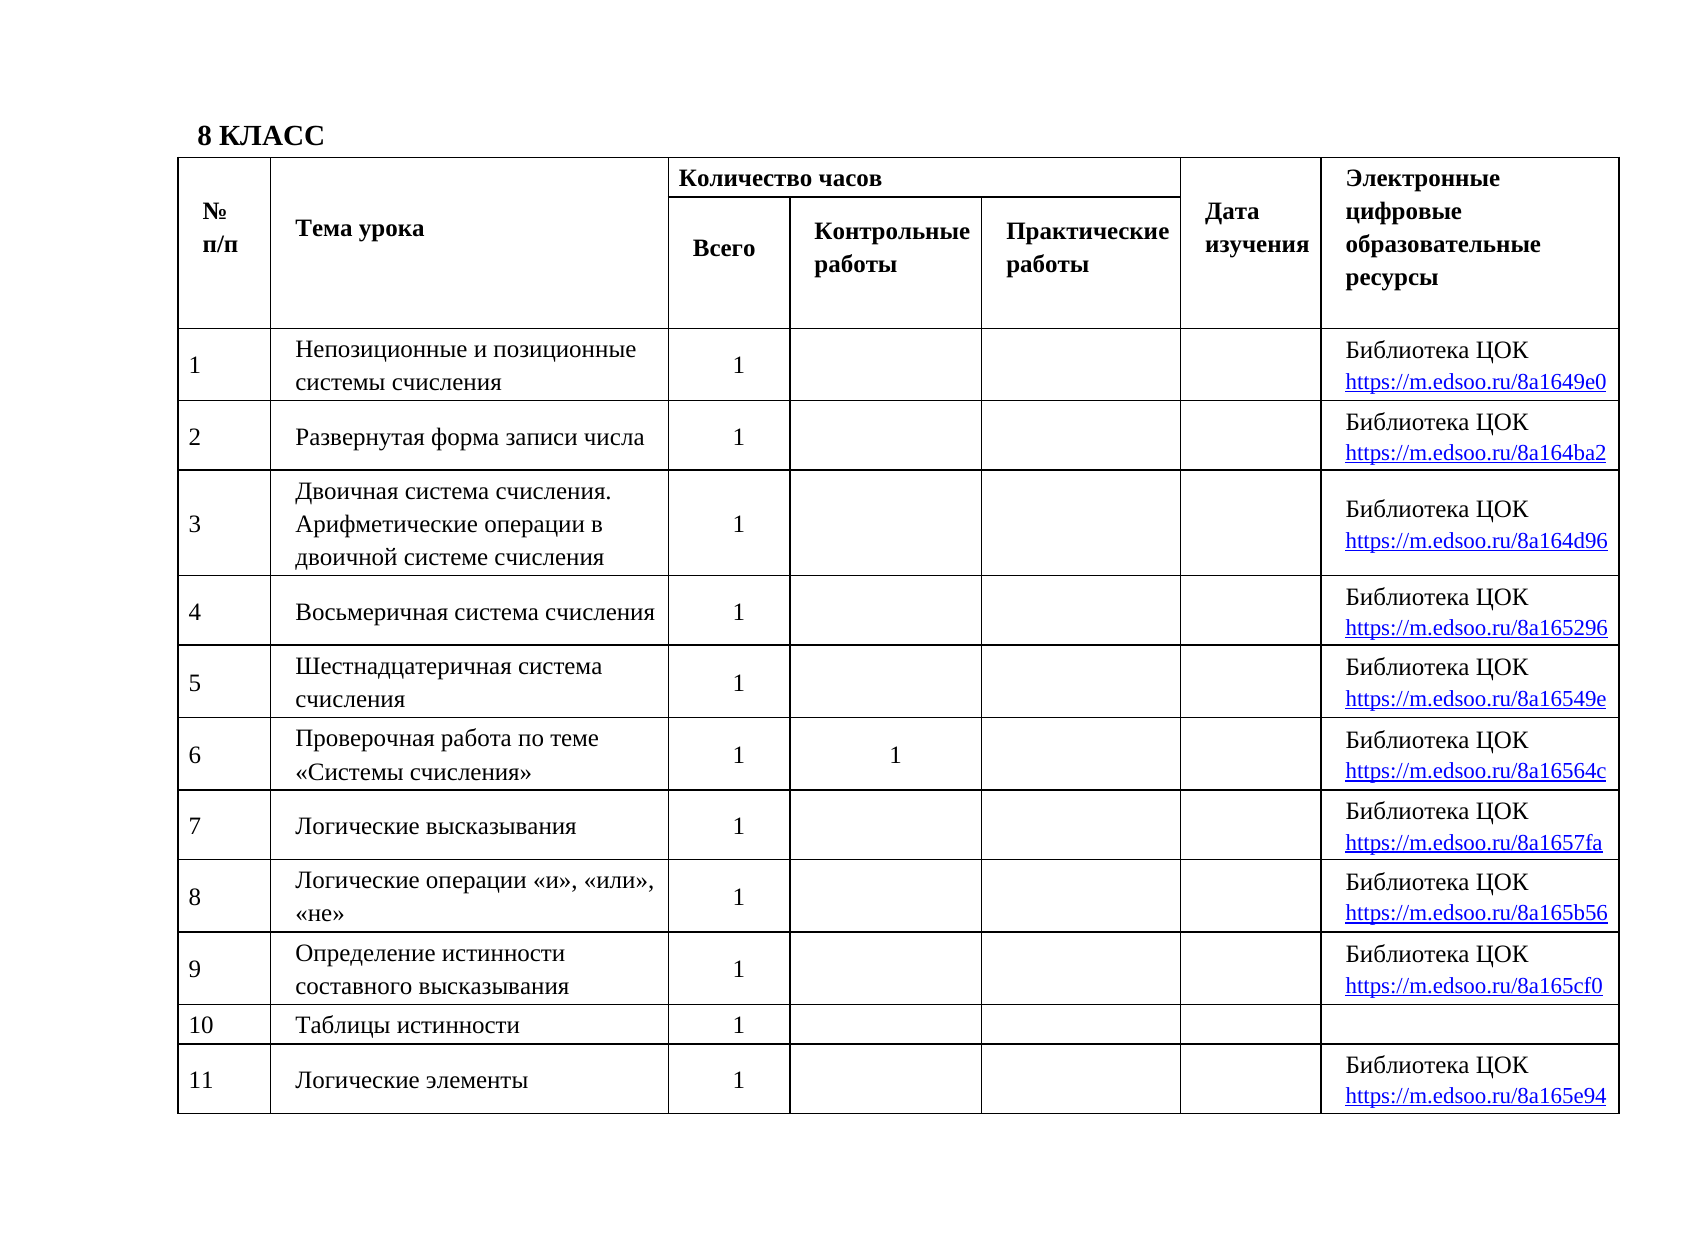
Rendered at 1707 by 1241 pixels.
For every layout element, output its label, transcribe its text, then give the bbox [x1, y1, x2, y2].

table_cell Всего [669, 198, 789, 327]
table_cell [982, 646, 1180, 717]
table_cell Библиотека ЦОК https://m.edsoo.ru/8a1649e0 [1322, 329, 1618, 400]
table_cell 1 [669, 1045, 789, 1112]
table_cell Логические высказывания [271, 791, 668, 859]
table_cell [1181, 576, 1320, 644]
table_cell [1181, 401, 1320, 469]
table_cell 8 [179, 860, 270, 931]
table_cell 1 [669, 1005, 789, 1043]
table_cell 10 [179, 1005, 270, 1043]
table_cell 1 [669, 718, 789, 789]
table_cell Непозиционные и позиционные системы счисления [271, 329, 668, 400]
table_cell Библиотека ЦОК https://m.edsoo.ru/8a165296 [1322, 576, 1618, 644]
table_cell [982, 860, 1180, 931]
table_cell Библиотека ЦОК https://m.edsoo.ru/8a164ba2 [1322, 401, 1618, 469]
table_cell [791, 933, 981, 1003]
table_cell 1 [791, 718, 981, 789]
table_header № п/п [179, 158, 270, 327]
table_cell Библиотека ЦОК https://m.edsoo.ru/8a16549e [1322, 646, 1618, 717]
table_cell Двоичная система счисления. Арифметические операции в двоичной системе счисления [271, 471, 668, 575]
table_cell 5 [179, 646, 270, 717]
table_cell [982, 1005, 1180, 1043]
table_cell [982, 791, 1180, 859]
table_cell Библиотека ЦОК https://m.edsoo.ru/8a1657fa [1322, 791, 1618, 859]
table_cell [791, 791, 981, 859]
table_cell [791, 576, 981, 644]
table_cell [791, 860, 981, 931]
table_cell 9 [179, 933, 270, 1003]
table_cell Библиотека ЦОК https://m.edsoo.ru/8a165cf0 [1322, 933, 1618, 1003]
table_cell 1 [669, 646, 789, 717]
table_header Количество часов [669, 158, 1180, 196]
table_cell 1 [669, 576, 789, 644]
table_cell Библиотека ЦОК https://m.edsoo.ru/8a165e94 [1322, 1045, 1618, 1112]
table_cell [982, 471, 1180, 575]
table_cell Шестнадцатеричная система счисления [271, 646, 668, 717]
table_cell [1181, 933, 1320, 1003]
table_cell 1 [669, 791, 789, 859]
table_header Электронные цифровые образовательные ресурсы [1322, 158, 1618, 327]
table_cell [1181, 471, 1320, 575]
table_cell 3 [179, 471, 270, 575]
table_cell Контрольные работы [791, 198, 981, 327]
table_cell Логические операции «и», «или», «не» [271, 860, 668, 931]
table_cell [791, 646, 981, 717]
table_cell [1322, 1005, 1618, 1043]
table_cell 1 [669, 860, 789, 931]
table_cell Практические работы [982, 198, 1180, 327]
table_cell 4 [179, 576, 270, 644]
table_cell 1 [669, 401, 789, 469]
table_cell [791, 1045, 981, 1112]
table_cell Развернутая форма записи числа [271, 401, 668, 469]
table_cell Таблицы истинности [271, 1005, 668, 1043]
table_cell [982, 576, 1180, 644]
table_cell [982, 401, 1180, 469]
table_cell [1181, 860, 1320, 931]
table_cell 1 [669, 471, 789, 575]
table_header Тема урока [271, 158, 668, 327]
table_cell 6 [179, 718, 270, 789]
table_cell 2 [179, 401, 270, 469]
table_cell [791, 471, 981, 575]
table_cell [982, 718, 1180, 789]
table_cell [1181, 646, 1320, 717]
table_cell [791, 329, 981, 400]
table_cell [1181, 791, 1320, 859]
table_cell [982, 1045, 1180, 1112]
table_cell [1181, 1045, 1320, 1112]
table_cell [982, 329, 1180, 400]
table_cell 7 [179, 791, 270, 859]
table_cell [791, 401, 981, 469]
table_cell [1181, 1005, 1320, 1043]
table_cell 1 [669, 329, 789, 400]
table_header Дата изучения [1181, 158, 1320, 327]
table_cell Логические элементы [271, 1045, 668, 1112]
table_cell Проверочная работа по теме «Системы счисления» [271, 718, 668, 789]
table_cell Библиотека ЦОК https://m.edsoo.ru/8a165b56 [1322, 860, 1618, 931]
table_cell Библиотека ЦОК https://m.edsoo.ru/8a164d96 [1322, 471, 1618, 575]
table_cell [791, 1005, 981, 1043]
table_cell [982, 933, 1180, 1003]
table_cell [1181, 329, 1320, 400]
table_cell [1181, 718, 1320, 789]
table_cell Определение истинности составного высказывания [271, 933, 668, 1003]
table_cell 1 [669, 933, 789, 1003]
text 8 КЛАСС [190, 118, 1618, 152]
table_cell Восьмеричная система счисления [271, 576, 668, 644]
table_cell 11 [179, 1045, 270, 1112]
table_cell Библиотека ЦОК https://m.edsoo.ru/8a16564c [1322, 718, 1618, 789]
table_cell 1 [179, 329, 270, 400]
